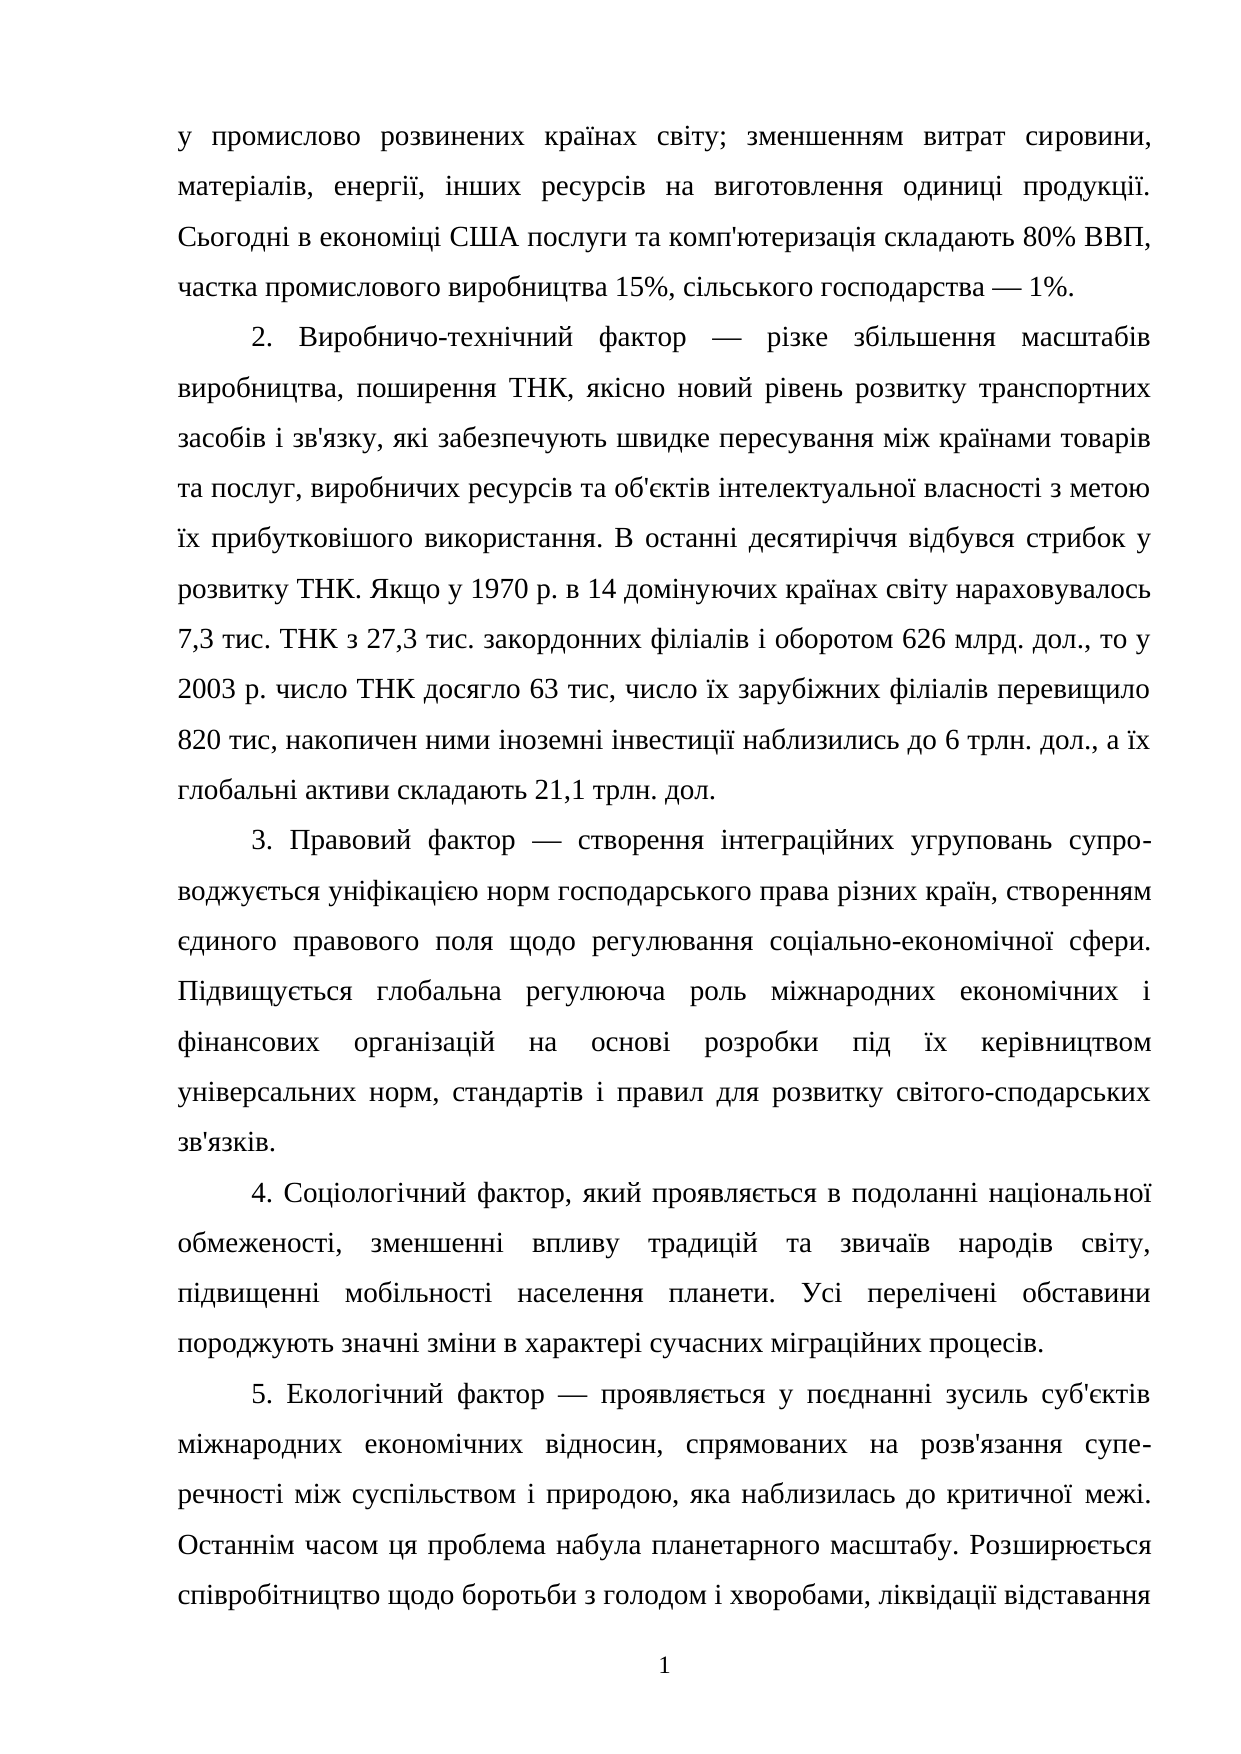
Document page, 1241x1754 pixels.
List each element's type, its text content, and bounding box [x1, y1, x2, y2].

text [177, 118, 1152, 303]
text 4. Соціологічний фактор, який проявляється в подоланні національної обмеженості, зменшенні впливу традицій та звичаїв народів світу, підвищенні мобільності населення планети. Усі перелічені обставини породжують значні зміни в характері сучасних міграційних процесів. [177, 1175, 1152, 1359]
text 3. Правовий фактор — створення інтеграційних угруповань супроводжується уніфікацією норм господарського права різних країн, створенням єдиного правового поля щодо регулювання соціально-економічної сфери. Підвищується глобальна регулююча роль міжнародних економічних і фінансових організацій на основі розробки під їх керівництвом універсальних норм, стандартів і правил для розвитку світого-сподарських зв'язків. [177, 822, 1152, 1158]
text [177, 1376, 1152, 1611]
text 2. Виробничо-технічний фактор — різке збільшення масштабів виробництва, поширення ТНК, якісно новий рівень розвитку транспортних засобів і зв'язку, які забезпечують швидке пересування між країнами товарів та послуг, виробничих ресурсів та об'єктів інтелектуальної власності з метою їх прибутковішого використання. В останні десятиріччя відбувся стрибок у розвитку ТНК. Якщо у 1970 р. в 14 домінуючих країнах світу нараховувалось 7,3 тис. ТНК з 27,3 тис. закордонних філіалів і оборотом 626 млрд. дол., то у 2003 р. число ТНК досягло 63 тис, число їх зарубіжних філіалів перевищило 820 тис, накопичен ними іноземні інвестиції наблизились до 6 трлн. дол., а їх глобальні активи складають 21,1 трлн. дол. [177, 319, 1152, 806]
